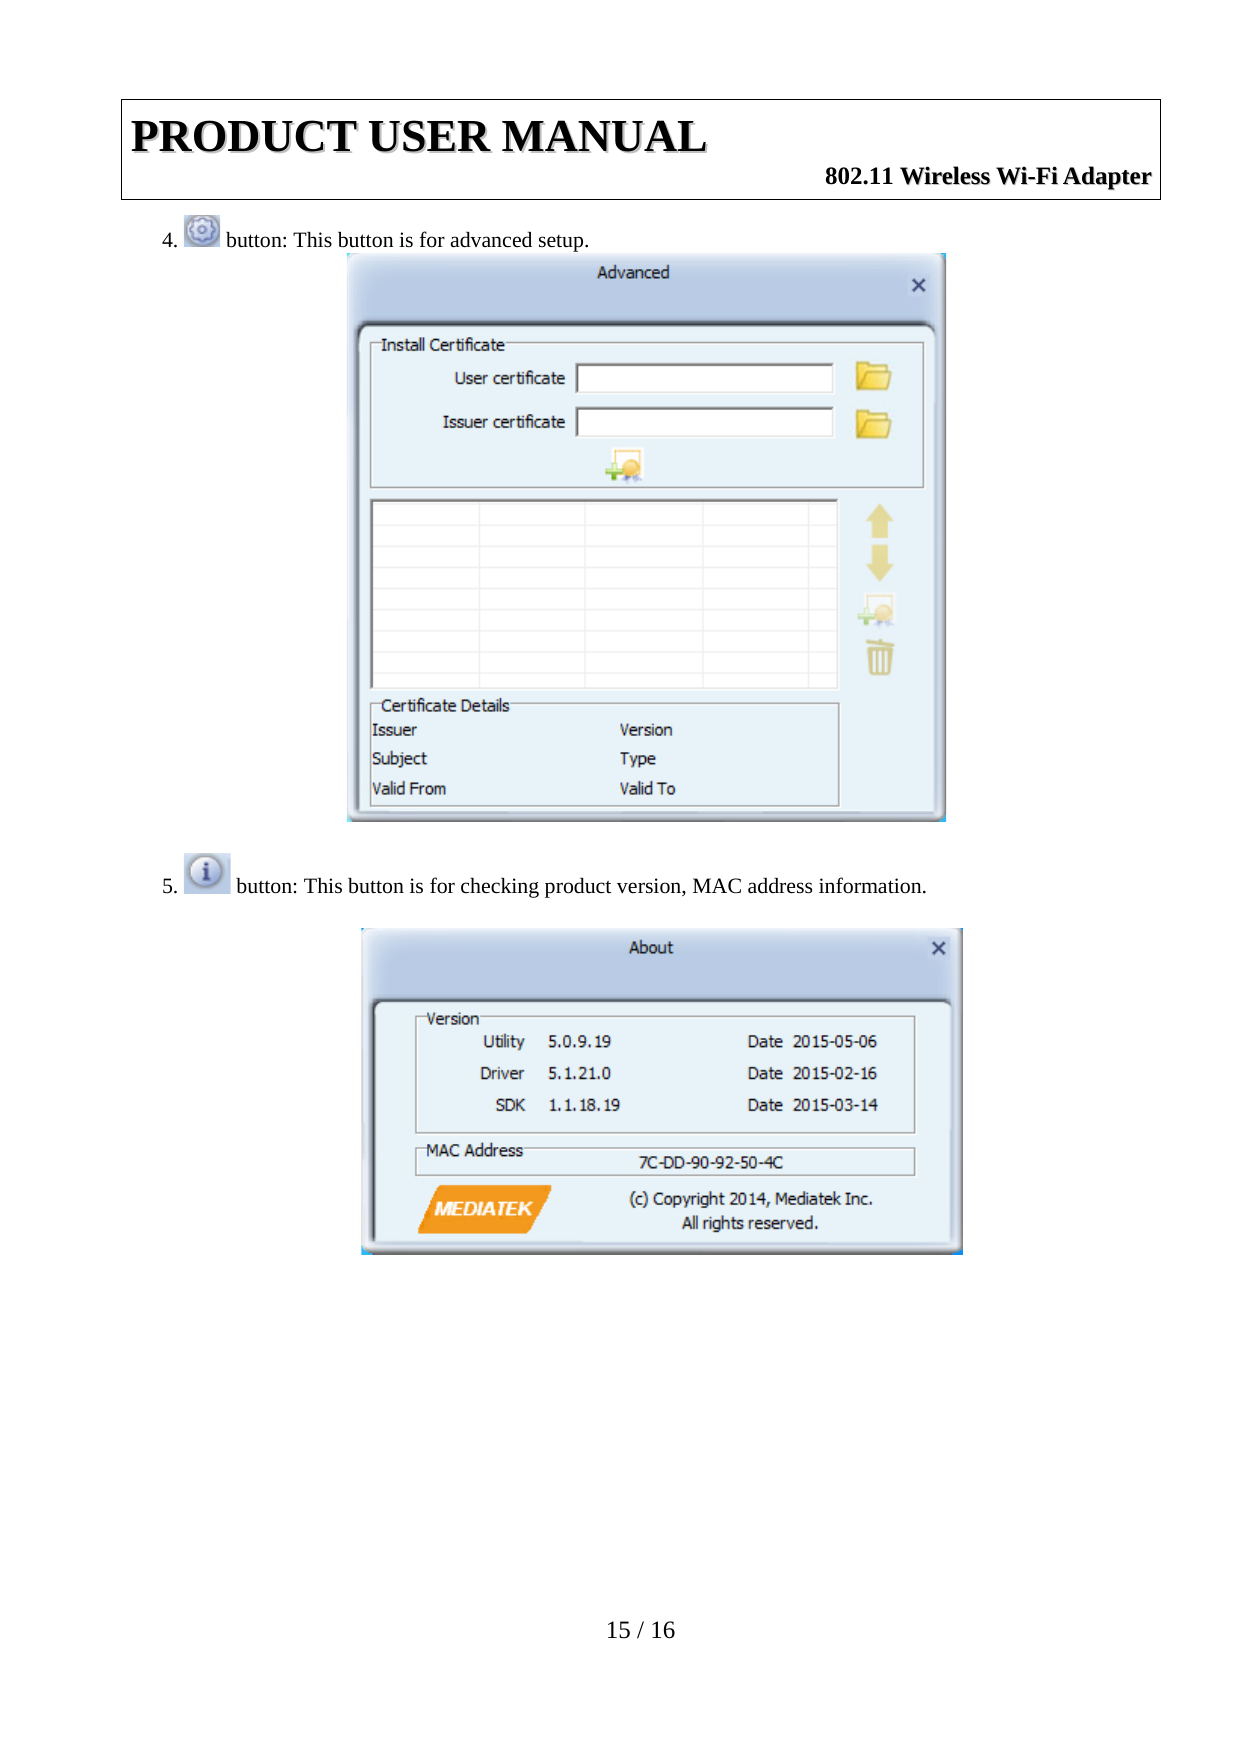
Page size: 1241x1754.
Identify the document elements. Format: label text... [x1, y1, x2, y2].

text 4. button: This button is for advanced setup. [118, 216, 1162, 253]
picture [361, 928, 963, 1255]
text 5. button: This button is for checking product version, MAC address information. [118, 853, 1162, 928]
picture [183, 215, 221, 247]
picture [183, 853, 231, 894]
picture [346, 253, 947, 822]
